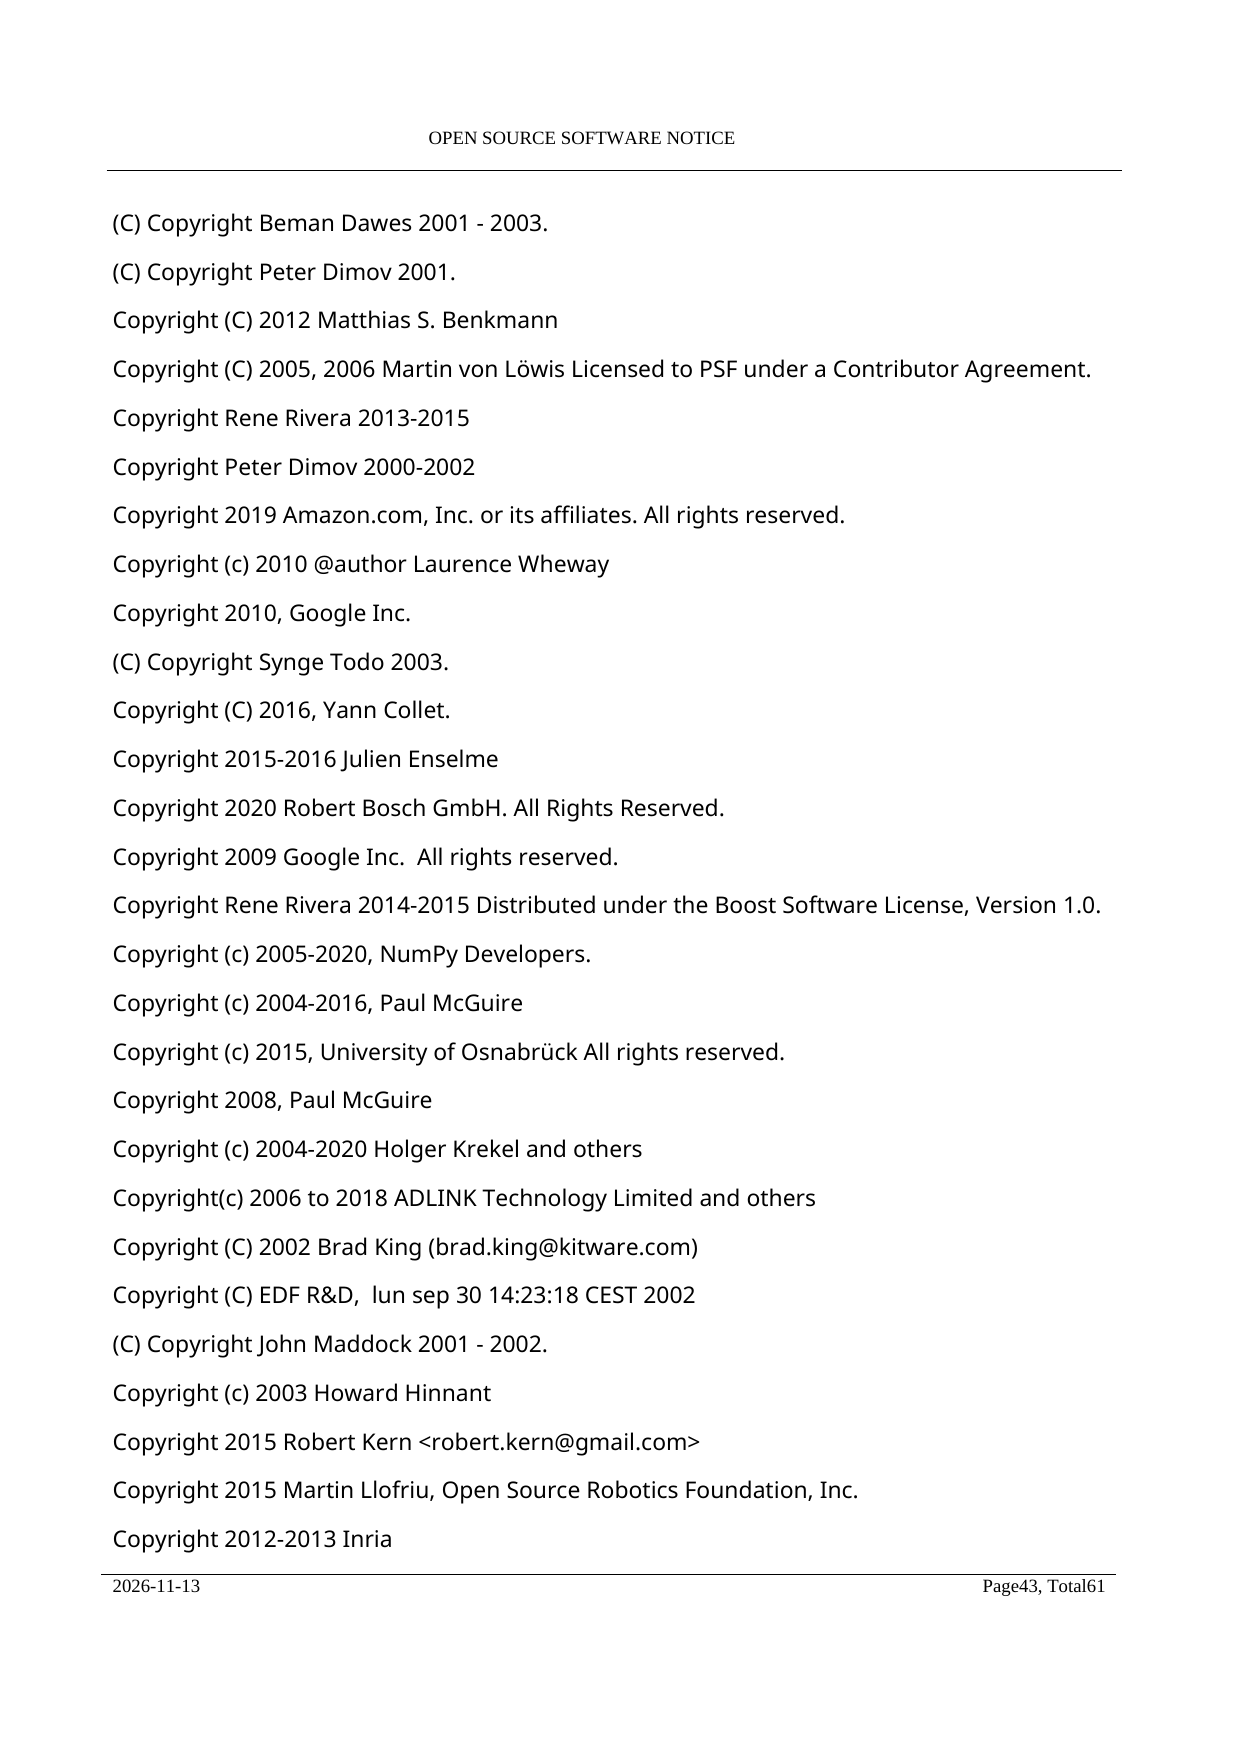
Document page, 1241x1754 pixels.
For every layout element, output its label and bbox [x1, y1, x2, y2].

text [112, 206, 1128, 1555]
